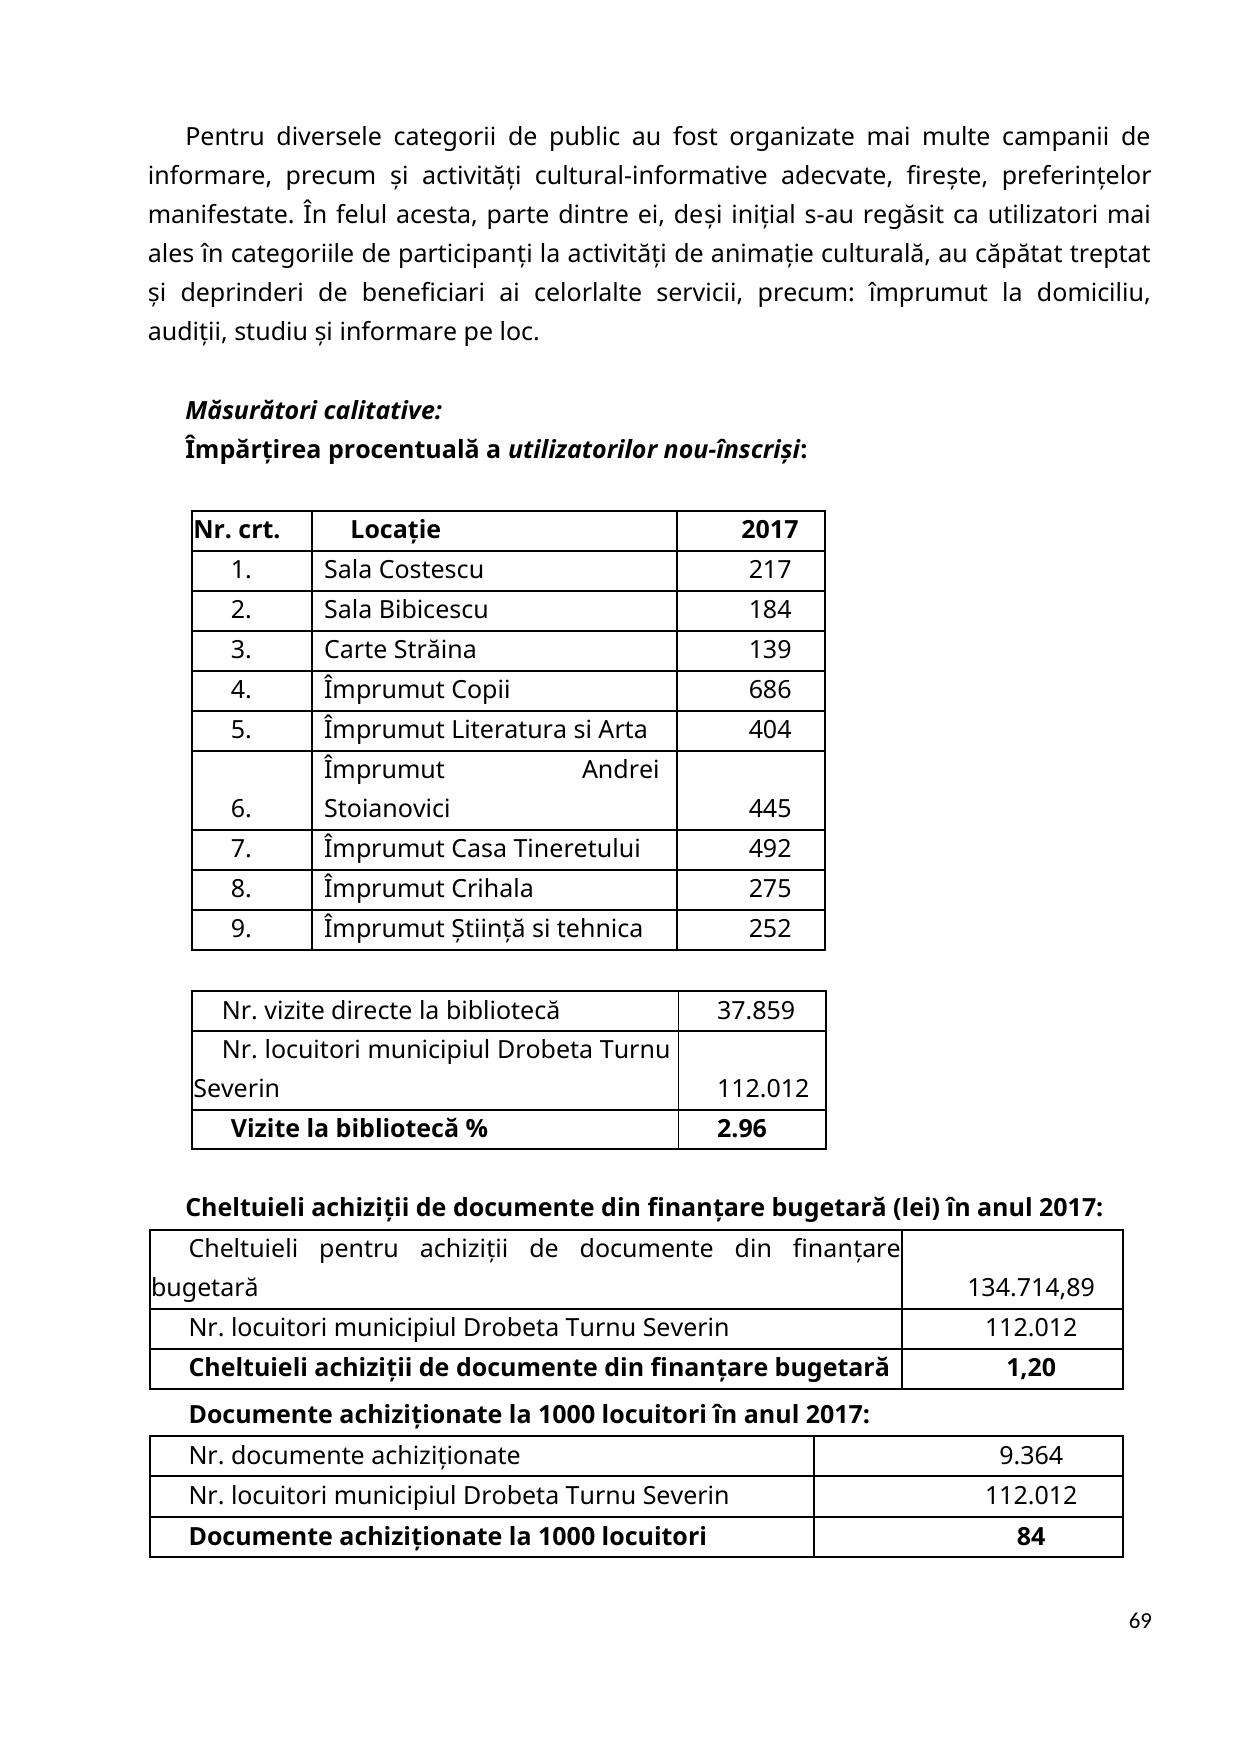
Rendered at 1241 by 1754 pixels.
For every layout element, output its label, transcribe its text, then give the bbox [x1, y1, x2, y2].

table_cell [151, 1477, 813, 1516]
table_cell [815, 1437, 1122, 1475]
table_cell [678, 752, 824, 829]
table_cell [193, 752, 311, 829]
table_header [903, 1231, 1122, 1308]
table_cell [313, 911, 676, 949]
text Pentru diversele categorii de public au fost organizate mai multe campanii de informare, precum şi activităţi cultural-informative adecvate, fireşte, preferinţelor manifestate. În felul acesta, parte dintre ei, deşi iniţial s-au regăsit ca utilizatori mai ales în categoriile de participanţi la activităţi de animaţie culturală, au căpătat treptat şi deprinderi de beneficiari ai celorlalte servicii, precum: împrumut la domiciliu, audiţii, studiu şi informare pe loc. [148, 118, 1152, 348]
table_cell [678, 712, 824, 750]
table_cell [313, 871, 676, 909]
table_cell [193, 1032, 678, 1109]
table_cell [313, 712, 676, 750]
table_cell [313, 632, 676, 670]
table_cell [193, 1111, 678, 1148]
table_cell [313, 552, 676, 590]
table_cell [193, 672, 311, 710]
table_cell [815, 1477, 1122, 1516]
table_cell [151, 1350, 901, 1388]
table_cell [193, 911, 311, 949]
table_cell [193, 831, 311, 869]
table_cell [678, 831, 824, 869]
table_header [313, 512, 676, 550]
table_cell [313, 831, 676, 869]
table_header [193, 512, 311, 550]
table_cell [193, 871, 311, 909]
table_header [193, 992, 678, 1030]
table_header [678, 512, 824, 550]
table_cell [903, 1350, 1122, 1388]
text Cheltuieli achiziţii de documente din finanţare bugetară (lei) în anul 2017: [148, 1189, 1152, 1224]
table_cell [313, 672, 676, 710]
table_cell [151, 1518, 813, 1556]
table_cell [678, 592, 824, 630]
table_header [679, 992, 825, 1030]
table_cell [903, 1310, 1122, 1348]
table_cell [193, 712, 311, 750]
text Împărţirea procentuală a utilizatorilor nou-înscrişi: [148, 431, 1152, 466]
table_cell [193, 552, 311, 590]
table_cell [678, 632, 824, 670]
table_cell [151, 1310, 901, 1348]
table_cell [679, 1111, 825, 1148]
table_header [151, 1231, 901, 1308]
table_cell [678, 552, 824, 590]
text Măsurători calitative: [148, 392, 1152, 426]
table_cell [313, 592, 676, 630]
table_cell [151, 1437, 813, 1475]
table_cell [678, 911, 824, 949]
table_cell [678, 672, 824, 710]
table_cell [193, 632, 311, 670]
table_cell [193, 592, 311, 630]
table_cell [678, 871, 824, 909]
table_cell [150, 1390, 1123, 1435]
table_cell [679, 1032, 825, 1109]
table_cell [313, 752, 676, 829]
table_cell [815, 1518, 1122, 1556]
